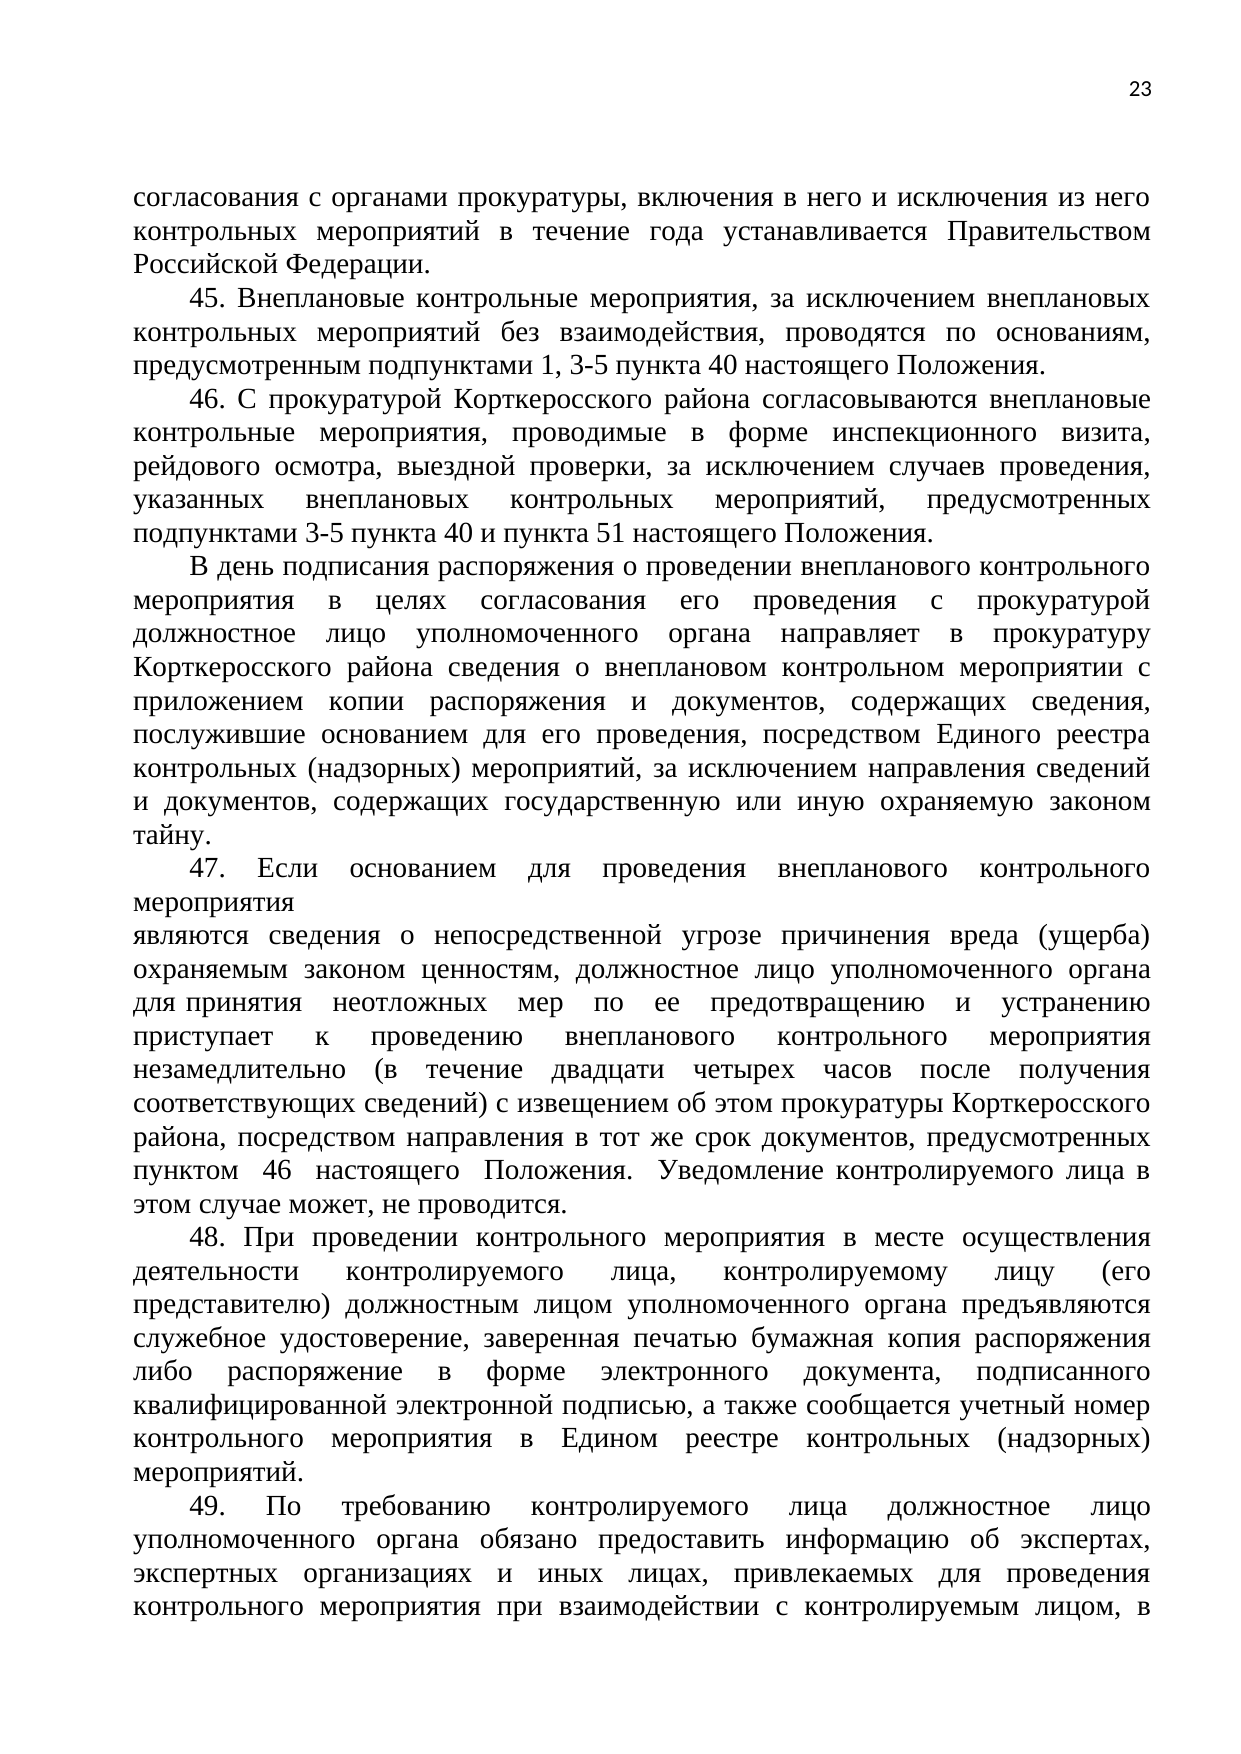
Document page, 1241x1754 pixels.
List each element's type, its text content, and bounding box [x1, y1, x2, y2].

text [133, 179, 1152, 280]
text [133, 1488, 1152, 1622]
text 46. С прокуратурой Корткеросского района согласовываются внеплановые контрольные мероприятия, проводимые в форме инспекционного визита, рейдового осмотра, выездной проверки, за исключением случаев проведения, указанных внеплановых контрольных мероприятий, предусмотренных подпунктами 3-5 пункта 40 и пункта 51 настоящего Положения. [133, 381, 1152, 548]
text 48. При проведении контрольного мероприятия в месте осуществления деятельности контролируемого лица, контролируемому лицу (его представителю) должностным лицом уполномоченного органа предъявляются служебное удостоверение, заверенная печатью бумажная копия распоряжения либо распоряжение в форме электронного документа, подписанного квалифицированной электронной подписью, а также сообщается учетный номер контрольного мероприятия в Едином реестре контрольных (надзорных) мероприятий. [133, 1219, 1152, 1488]
text 45. Внеплановые контрольные мероприятия, за исключением внеплановых контрольных мероприятий без взаимодействия, проводятся по основаниям, предусмотренным подпунктами 1, 3-5 пункта 40 настоящего Положения. [133, 280, 1152, 381]
text 47. Если основанием для проведения внепланового контрольного мероприятия [133, 850, 1152, 917]
text являются сведения о непосредственной угрозе причинения вреда (ущерба) охраняемым законом ценностям, должностное лицо уполномоченного органа для принятия неотложных мер по ее предотвращению и устранению приступает к проведению внепланового контрольного мероприятия незамедлительно (в течение двадцати четырех часов после получения соответствующих сведений) с извещением об этом прокуратуры Корткеросского района, посредством направления в тот же срок документов, предусмотренных пунктом 46 настоящего Положения. Уведомление контролируемого лица в этом случае может, не проводится. [133, 917, 1152, 1219]
text В день подписания распоряжения о проведении внепланового контрольного мероприятия в целях согласования его проведения с прокуратурой должностное лицо уполномоченного органа направляет в прокуратуру Корткеросского района сведения о внеплановом контрольном мероприятии с приложением копии распоряжения и документов, содержащих сведения, послужившие основанием для его проведения, посредством Единого реестра контрольных (надзорных) мероприятий, за исключением направления сведений и документов, содержащих государственную или иную охраняемую законом тайну. [133, 548, 1152, 850]
